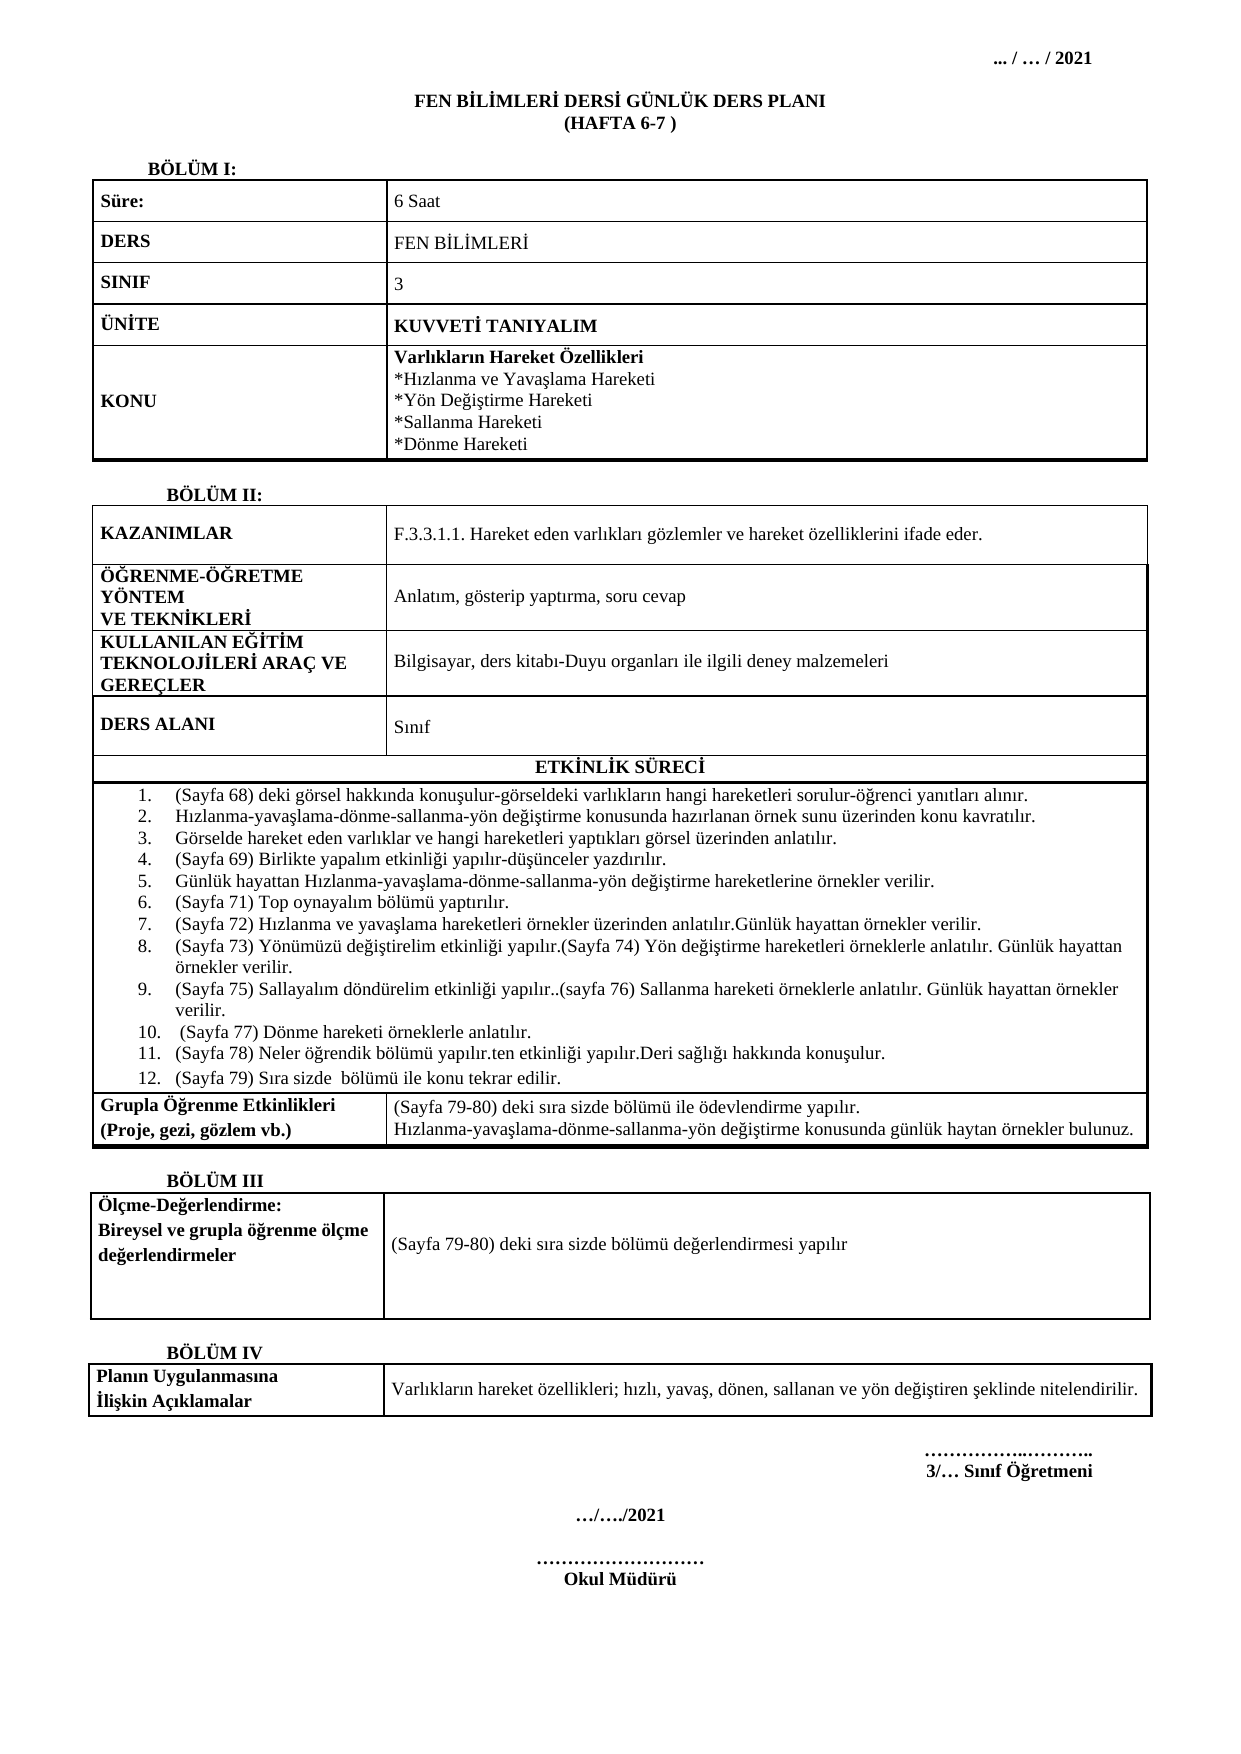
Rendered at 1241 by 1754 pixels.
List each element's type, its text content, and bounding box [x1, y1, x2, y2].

table_header F.3.3.1.1. Hareket eden varlıkları gözlemler ve hareket özelliklerini ifade eder. [387, 506, 1147, 564]
text ……………………… [148, 1547, 1092, 1568]
table_cell ÜNİTE [94, 305, 386, 344]
text …/…./2021 [148, 1503, 1092, 1525]
table_header Süre: [94, 181, 386, 221]
text BÖLÜM I: [148, 158, 1092, 179]
table_cell ETKİNLİK SÜRECİ [94, 756, 1146, 781]
subtitle BÖLÜM III [148, 1170, 1092, 1192]
text ……………..……….. [148, 1439, 1092, 1460]
table_cell Bilgisayar, ders kitabı-Duyu organları ile ilgili deney malzemeleri [387, 631, 1146, 695]
subtitle BÖLÜM IV [148, 1342, 1092, 1363]
text ... / … / 2021 [148, 47, 1092, 69]
text BÖLÜM II: [148, 484, 1092, 505]
table_cell 3 [388, 263, 1146, 303]
table_header Planın Uygulanmasına İlişkin Açıklamalar [90, 1365, 383, 1415]
table_cell Anlatım, gösterip yaptırma, soru cevap [387, 565, 1146, 629]
table_cell Sınıf [387, 697, 1146, 755]
text Okul Müdürü [148, 1568, 1092, 1590]
text FEN BİLİMLERİ DERSİ GÜNLÜK DERS PLANI [148, 90, 1092, 112]
text (HAFTA 6-7 ) [148, 112, 1092, 133]
table_cell (Sayfa 68) deki görsel hakkında konuşulur-görseldeki varlıkların hangi hareketleri sorulur-öğrenci yanıtları alınır. Hızlanma-yavaşlama-dönme-sallanma-yön değiştirme konusunda hazırlanan örnek sunu üzerinden konu kavratılır. Görselde hareket eden varlıklar ve hangi hareketleri yaptıkları görsel üzerinden anlatılır. (Sayfa 69) Birlikte yapalım etkinliği yapılır-düşünceler yazdırılır. Günlük hayattan Hızlanma-yavaşlama-dönme-sallanma-yön değiştirme hareketlerine örnekler verilir. (Sayfa 71) Top oynayalım bölümü yaptırılır. (Sayfa 72) Hızlanma ve yavaşlama hareketleri örnekler üzerinden anlatılır.Günlük hayattan örnekler verilir. (Sayfa 73) Yönümüzü değiştirelim etkinliği yapılır.(Sayfa 74) Yön değiştirme hareketleri örneklerle anlatılır. Günlük hayattan örnekler verilir. (Sayfa 75) Sallayalım döndürelim etkinliği yapılır..(sayfa 76) Sallanma hareketi örneklerle anlatılır. Günlük hayattan örnekler verilir. (Sayfa 77) Dönme hareketi örneklerle anlatılır. (Sayfa 78) Neler öğrendik bölümü yapılır.ten etkinliği yapılır.Deri sağlığı hakkında konuşulur. (Sayfa 79) Sıra sizde bölümü ile konu tekrar edilir. [94, 784, 1146, 1092]
table_cell Grupla Öğrenme Etkinlikleri (Proje, gezi, gözlem vb.) [94, 1094, 386, 1144]
table_cell DERS [94, 222, 386, 262]
table_header Varlıkların hareket özellikleri; hızlı, yavaş, dönen, sallanan ve yön değiştiren şeklinde nitelendirilir. [385, 1365, 1150, 1415]
table_cell Varlıkların Hareket Özellikleri *Hızlanma ve Yavaşlama Hareketi *Yön Değiştirme Hareketi *Sallanma Hareketi *Dönme Hareketi [388, 346, 1146, 457]
table_header KAZANIMLAR [93, 506, 386, 564]
text 3/… Sınıf Öğretmeni [148, 1460, 1092, 1482]
table_cell ÖĞRENME-ÖĞRETME YÖNTEM VE TEKNİKLERİ [93, 565, 386, 629]
table_cell DERS ALANI [94, 697, 386, 755]
table_cell (Sayfa 79-80) deki sıra sizde bölümü ile ödevlendirme yapılır. Hızlanma-yavaşlama-dönme-sallanma-yön değiştirme konusunda günlük haytan örnekler bulunuz. [387, 1094, 1146, 1144]
table_cell FEN BİLİMLERİ [388, 222, 1146, 262]
table_header (Sayfa 79-80) deki sıra sizde bölümü değerlendirmesi yapılır [385, 1194, 1149, 1318]
table_header 6 Saat [388, 181, 1146, 221]
table_header Ölçme-Değerlendirme: Bireysel ve grupla öğrenme ölçme değerlendirmeler [92, 1194, 383, 1318]
table_cell KULLANILAN EĞİTİM TEKNOLOJİLERİ ARAÇ VE GEREÇLER [93, 631, 386, 695]
table_cell KUVVETİ TANIYALIM [388, 305, 1146, 344]
table_cell SINIF [94, 263, 386, 303]
table_cell KONU [94, 346, 386, 457]
